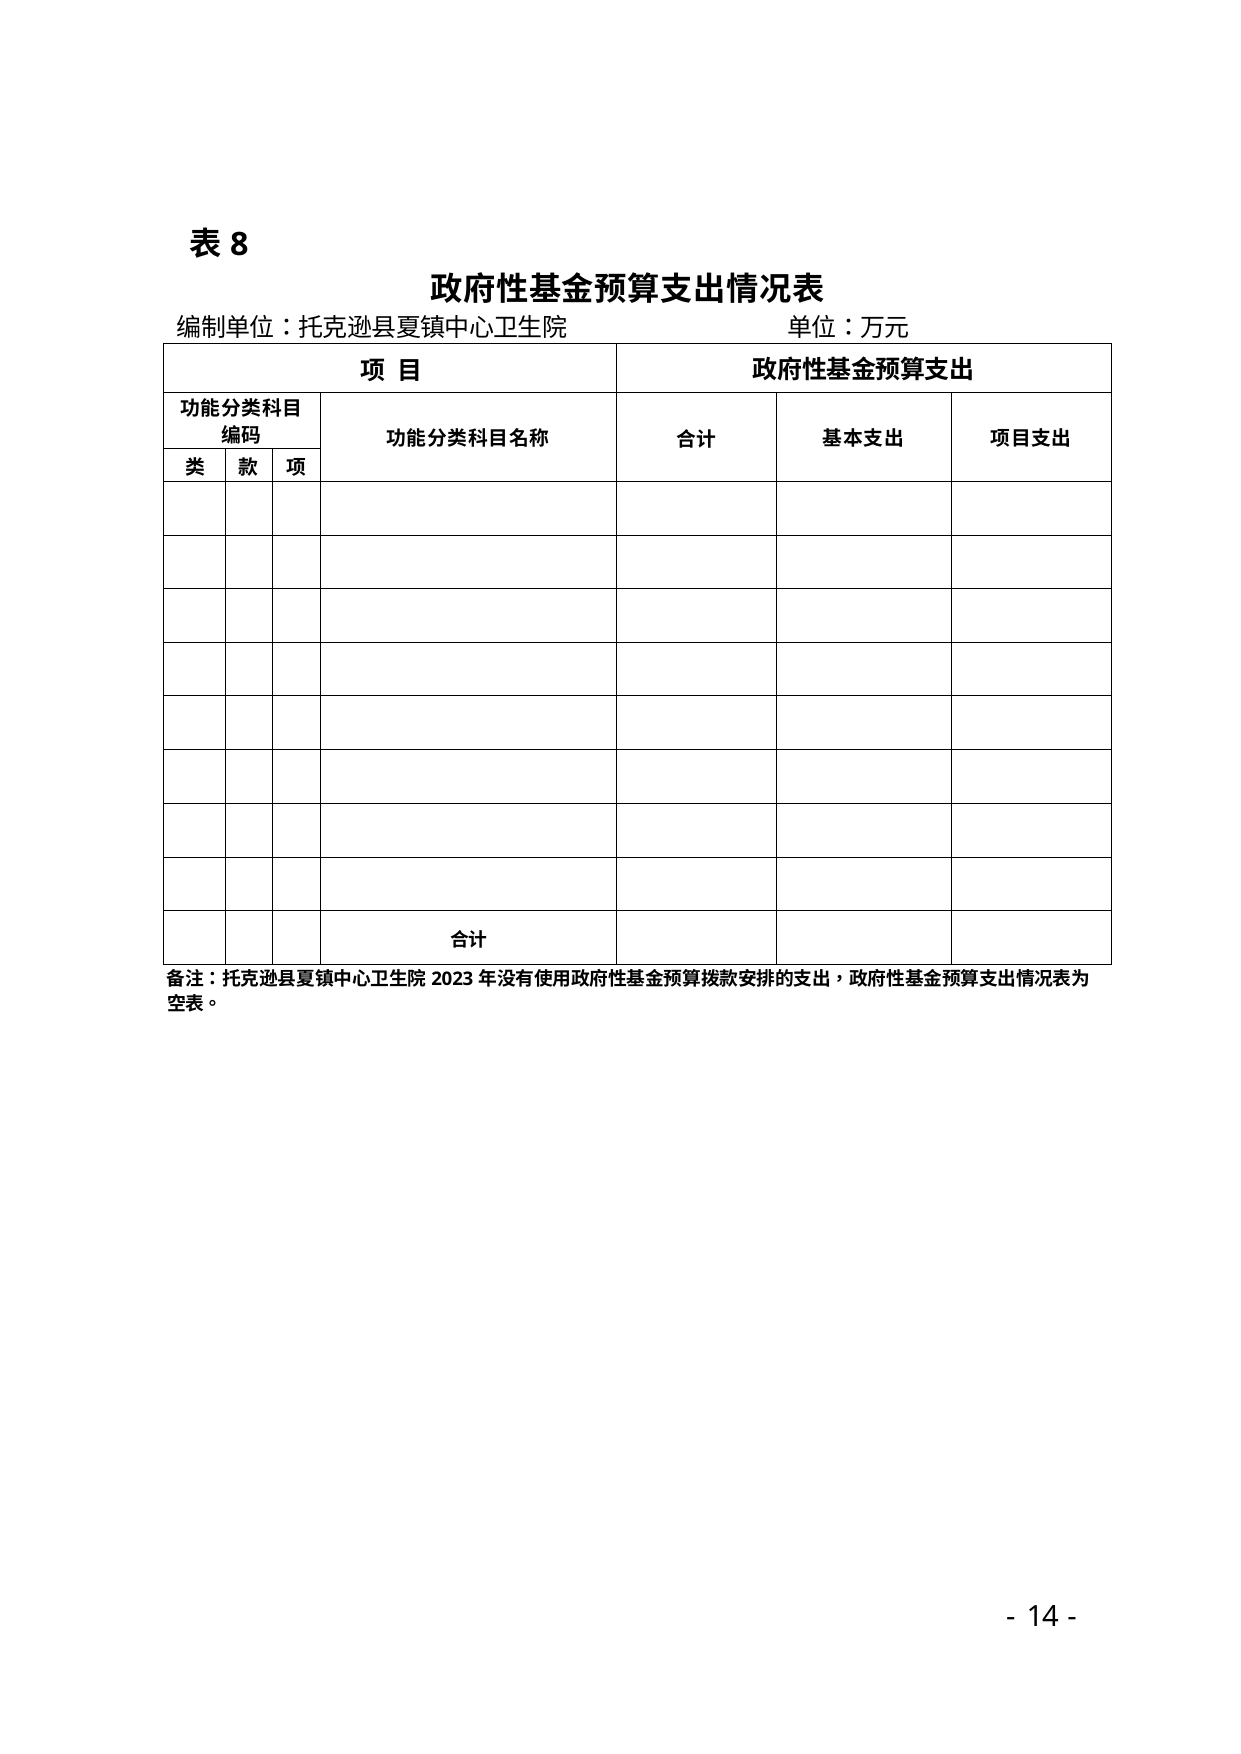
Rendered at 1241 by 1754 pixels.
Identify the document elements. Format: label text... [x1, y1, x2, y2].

table_cell 项目支出 [952, 393, 1111, 481]
table_cell [617, 589, 776, 642]
table_cell 合计 [617, 393, 776, 481]
table_cell [777, 750, 951, 803]
table_cell [164, 858, 225, 910]
table_cell [321, 804, 616, 856]
table_cell [321, 696, 616, 749]
table_cell 功能分类科目名称 [321, 393, 616, 481]
text 空表。 [167, 992, 1112, 1015]
table_cell [952, 589, 1111, 642]
table_cell [226, 482, 272, 535]
table_cell [777, 589, 951, 642]
table_cell [273, 589, 320, 642]
table_cell [321, 482, 616, 535]
table_cell [321, 858, 616, 910]
table_cell [617, 643, 776, 695]
table_cell [952, 696, 1111, 749]
table_cell 项 [273, 449, 320, 481]
table_cell [226, 858, 272, 910]
table_cell [321, 536, 616, 588]
table_cell [226, 643, 272, 695]
table_cell [226, 911, 272, 964]
table_cell [617, 911, 776, 964]
table_cell [226, 536, 272, 588]
text 政府性基金预算支出情况表 [430, 268, 1112, 308]
table_cell [777, 643, 951, 695]
table_cell [273, 696, 320, 749]
table_cell [273, 804, 320, 856]
table_cell [164, 589, 225, 642]
table_cell [617, 750, 776, 803]
table_cell [273, 858, 320, 910]
table_header 政府性基金预算支出 [617, 344, 1111, 392]
table_cell [273, 482, 320, 535]
table_cell [617, 696, 776, 749]
text 备注：托克逊县夏镇中心卫生院 2023 年没有使用政府性基金预算拨款安排的支出，政府性基金预算支出情况表为 [166, 967, 1112, 990]
table_cell [777, 858, 951, 910]
table_cell [164, 911, 225, 964]
table_cell [273, 536, 320, 588]
table_cell [777, 536, 951, 588]
table_cell [164, 536, 225, 588]
table_cell [952, 858, 1111, 910]
table_cell [321, 750, 616, 803]
table_cell [273, 750, 320, 803]
table_cell [777, 911, 951, 964]
table_cell [777, 696, 951, 749]
table_cell [952, 482, 1111, 535]
table_cell [617, 536, 776, 588]
table_cell 类 [164, 449, 225, 481]
table_cell [164, 482, 225, 535]
table_cell [273, 643, 320, 695]
text 编制单位：托克逊县夏镇中心卫生院 单位：万元 [176, 312, 1112, 342]
table_cell [226, 589, 272, 642]
table_cell [952, 804, 1111, 856]
table_cell [777, 804, 951, 856]
table_cell [164, 750, 225, 803]
table_cell 款 [226, 449, 272, 481]
table_cell [226, 804, 272, 856]
table_cell [952, 643, 1111, 695]
table_cell [952, 750, 1111, 803]
table_cell [164, 643, 225, 695]
table_cell [321, 589, 616, 642]
table_cell 功能分类科目 编码 [164, 393, 320, 448]
table_cell 合计 [321, 911, 616, 964]
table_cell [226, 750, 272, 803]
table_cell [952, 911, 1111, 964]
table_cell [617, 858, 776, 910]
table_cell [777, 482, 951, 535]
text 表 8 [189, 223, 1112, 264]
table_cell [952, 536, 1111, 588]
table_header 项 目 [164, 344, 616, 392]
table_cell [321, 643, 616, 695]
table_cell 基本支出 [777, 393, 951, 481]
table_cell [164, 804, 225, 856]
table_cell [617, 482, 776, 535]
table_cell [164, 696, 225, 749]
table_cell [273, 911, 320, 964]
table_cell [226, 696, 272, 749]
table_cell [617, 804, 776, 856]
